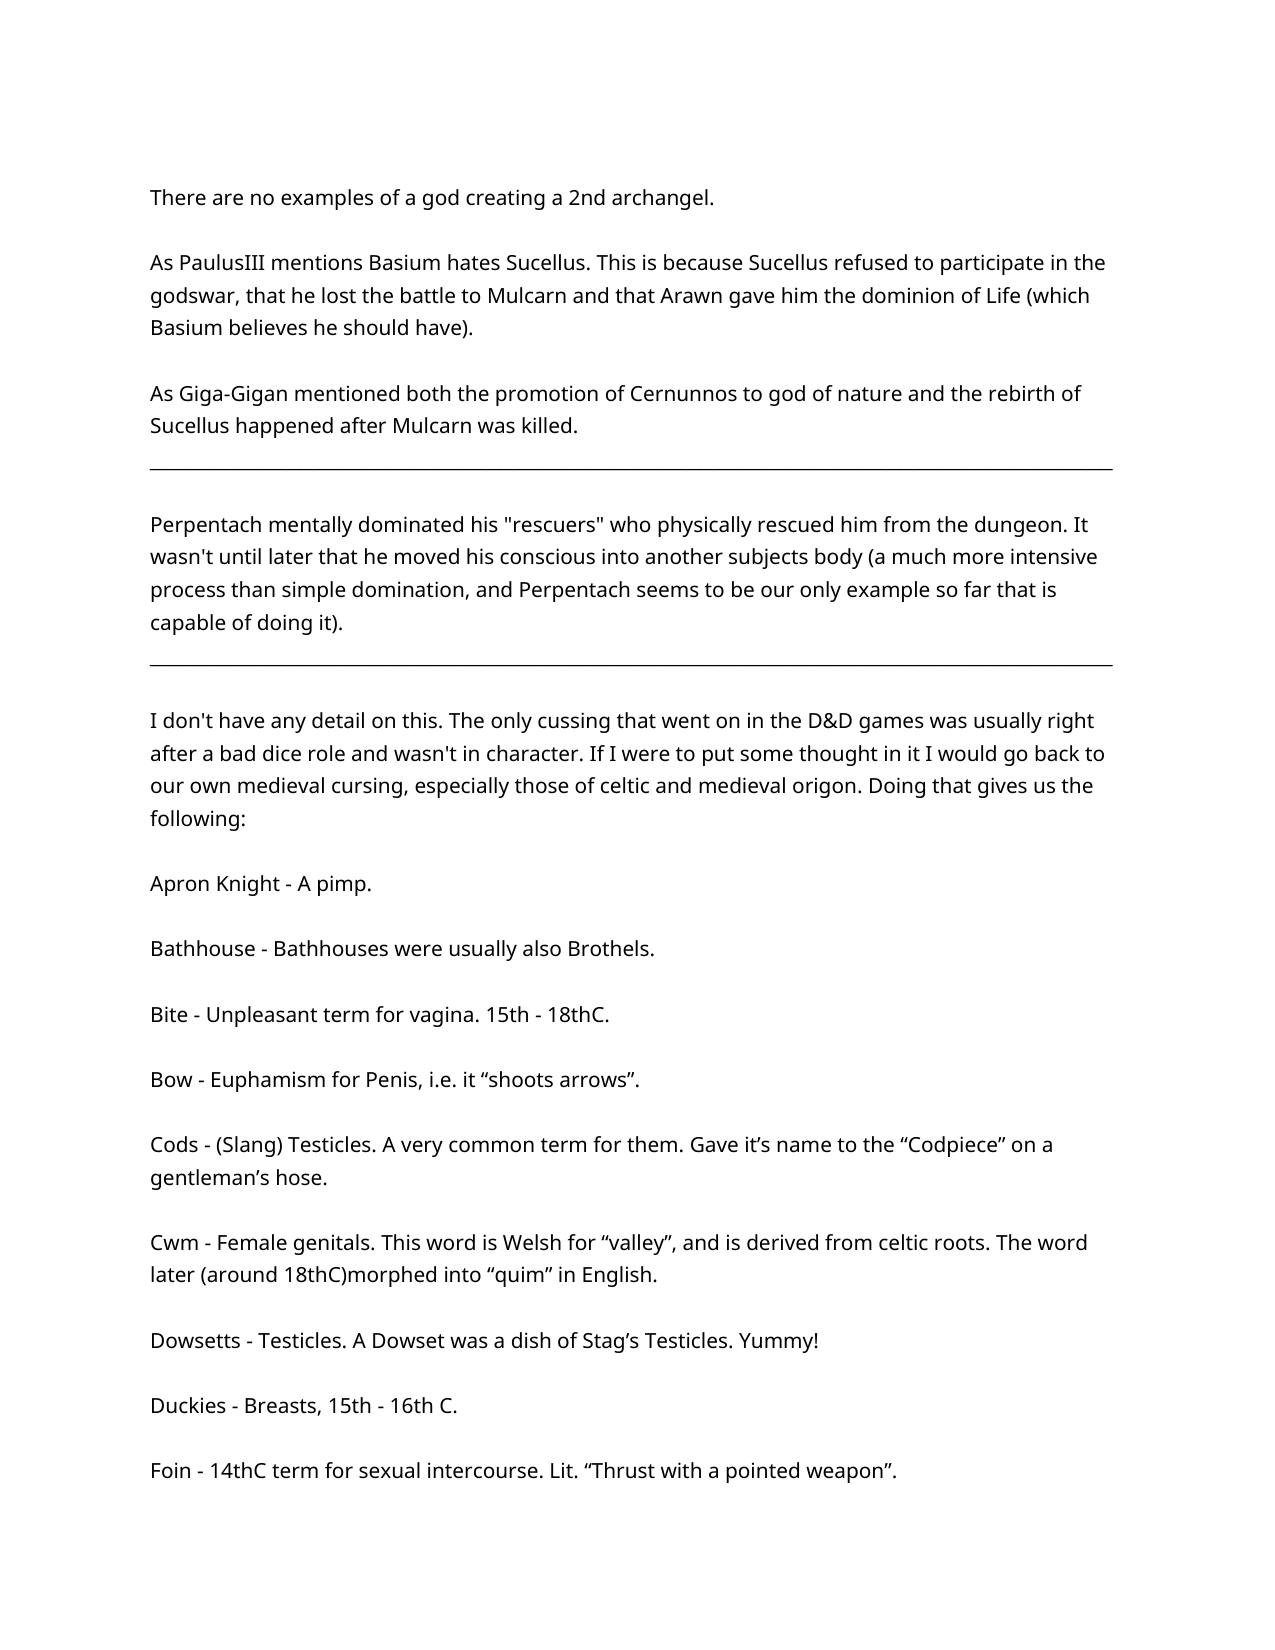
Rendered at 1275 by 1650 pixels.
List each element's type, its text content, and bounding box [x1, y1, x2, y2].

text Duckies - Breasts, 15th - 16th C. [150, 1391, 1125, 1419]
text There are no examples of a god creating a 2nd archangel. [150, 183, 1125, 211]
text As Giga-Gigan mentioned both the promotion of Cernunnos to god of nature and the rebirth of Sucellus happened after Mulcarn was killed. [150, 379, 1125, 440]
text Cwm - Female genitals. This word is Welsh for “valley”, and is derived from celtic roots. The word later (around 18thC)morphed into “quim” in English. [150, 1228, 1125, 1289]
text I don't have any detail on this. The only cussing that went on in the D&D games was usually right after a bad dice role and wasn't in character. If I were to put some thought in it I would go back to our own medieval cursing, especially those of celtic and medieval origon. Doing that gives us the following: [150, 706, 1125, 833]
text Dowsetts - Testicles. A Dowset was a dish of Stag’s Testicles. Yummy! [150, 1326, 1125, 1354]
text Bite - Unpleasant term for vagina. 15th - 18thC. [150, 1000, 1125, 1028]
text Bow - Euphamism for Penis, i.e. it “shoots arrows”. [150, 1065, 1125, 1093]
text As PaulusIII mentions Basium hates Sucellus. This is because Sucellus refused to participate in the godswar, that he lost the battle to Mulcarn and that Arawn gave him the dominion of Life (which Basium believes he should have). [150, 248, 1125, 342]
text Foin - 14thC term for sexual intercourse. Lit. “Thrust with a pointed weapon”. [150, 1456, 1125, 1485]
text _____________________________________________________________________________ [150, 444, 1125, 473]
text Perpentach mentally dominated his "rescuers" who physically rescued him from the dungeon. It wasn't until later that he moved his conscious into another subjects body (a much more intensive process than simple domination, and Perpentach seems to be our only example so far that is capable of doing it). [150, 510, 1125, 636]
text Apron Knight - A pimp. [150, 869, 1125, 898]
text _____________________________________________________________________________ [150, 640, 1125, 669]
text Bathhouse - Bathhouses were usually also Brothels. [150, 934, 1125, 963]
text Cods - (Slang) Testicles. A very common term for them. Gave it’s name to the “Codpiece” on a gentleman’s hose. [150, 1130, 1125, 1191]
